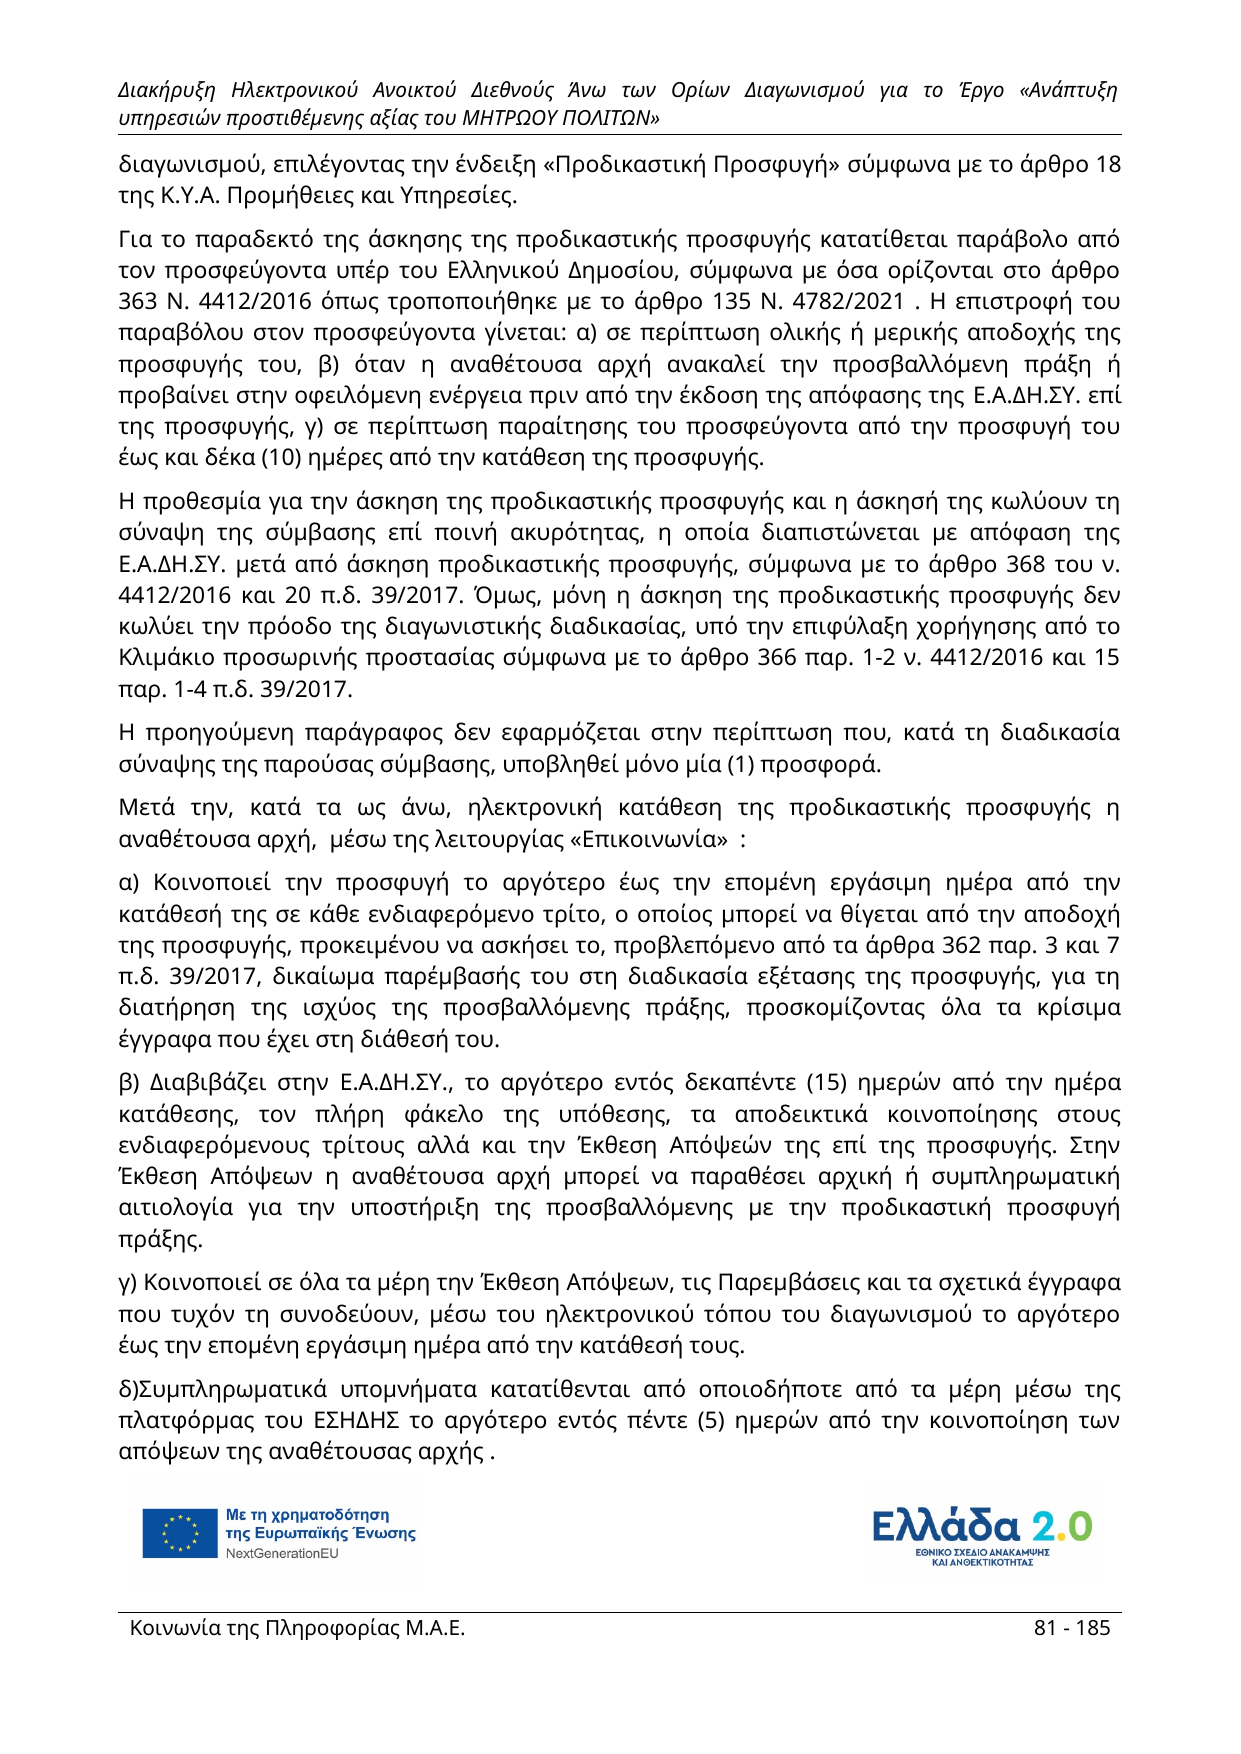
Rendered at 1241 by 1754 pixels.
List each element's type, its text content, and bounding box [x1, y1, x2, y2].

text γ) Κοινοποιεί σε όλα τα μέρη την Έκθεση Απόψεων, τις Παρεμβάσεις και τα σχετικά έγγραφα που τυχόν τη συνοδεύουν, μέσω του ηλεκτρονικού τόπου του διαγωνισμού το αργότερο έως την επομένη εργάσιμη ημέρα από την κατάθεσή τους. [118, 1266, 1122, 1360]
text Μετά την, κατά τα ως άνω, ηλεκτρονική κατάθεση της προδικαστικής προσφυγής η αναθέτουσα αρχή, μέσω της λειτουργίας «Επικοινωνία» : [118, 791, 1122, 854]
text β) Διαβιβάζει στην Ε.Α.ΔΗ.ΣΥ., το αργότερο εντός δεκαπέντε (15) ημερών από την ημέρα κατάθεσης, τον πλήρη φάκελο της υπόθεσης, τα αποδεικτικά κοινοποίησης στους ενδιαφερόμενους τρίτους αλλά και την Έκθεση Απόψεών της επί της προσφυγής. Στην Έκθεση Απόψεων η αναθέτουσα αρχή μπορεί να παραθέσει αρχική ή συμπληρωματική αιτιολογία για την υποστήριξη της προσβαλλόμενης με την προδικαστική προσφυγή πράξης. [118, 1066, 1122, 1254]
text Η προθεσμία για την άσκηση της προδικαστικής προσφυγής και η άσκησή της κωλύουν τη σύναψη της σύμβασης επί ποινή ακυρότητας, η οποία διαπιστώνεται με απόφαση της Ε.Α.ΔΗ.ΣΥ. μετά από άσκηση προδικαστικής προσφυγής, σύμφωνα με το άρθρο 368 του ν. 4412/2016 και 20 π.δ. 39/2017. Όμως, μόνη η άσκηση της προδικαστικής προσφυγής δεν κωλύει την πρόοδο της διαγωνιστικής διαδικασίας, υπό την επιφύλαξη χορήγησης από το Κλιμάκιο προσωρινής προστασίας σύμφωνα με το άρθρο 366 παρ. 1-2 ν. 4412/2016 και 15 παρ. 1-4 π.δ. 39/2017. [118, 485, 1122, 704]
text Για το παραδεκτό της άσκησης της προδικαστικής προσφυγής κατατίθεται παράβολο από τον προσφεύγοντα υπέρ του Ελληνικού Δημοσίου, σύμφωνα με όσα ορίζονται στο άρθρο 363 Ν. 4412/2016 όπως τροποποιήθηκε με το άρθρο 135 Ν. 4782/2021 . Η επιστροφή του παραβόλου στον προσφεύγοντα γίνεται: α) σε περίπτωση ολικής ή μερικής αποδοχής της προσφυγής του, β) όταν η αναθέτουσα αρχή ανακαλεί την προσβαλλόμενη πράξη ή προβαίνει στην οφειλόμενη ενέργεια πριν από την έκδοση της απόφασης της Ε.Α.ΔΗ.ΣΥ. επί της προσφυγής, γ) σε περίπτωση παραίτησης του προσφεύγοντα από την προσφυγή του έως και δέκα (10) ημέρες από την κατάθεση της προσφυγής. [118, 222, 1122, 472]
text δ)Συμπληρωματικά υπομνήματα κατατίθενται από οποιοδήποτε από τα μέρη μέσω της πλατφόρμας του ΕΣΗΔΗΣ το αργότερο εντός πέντε (5) ημερών από την κοινοποίηση των απόψεων της αναθέτουσας αρχής . [118, 1372, 1122, 1466]
picture [869, 1481, 1101, 1583]
text α) Κοινοποιεί την προσφυγή το αργότερο έως την επομένη εργάσιμη ημέρα από την κατάθεσή της σε κάθε ενδιαφερόμενο τρίτο, ο οποίος μπορεί να θίγεται από την αποδοχή της προσφυγής, προκειμένου να ασκήσει το, προβλεπόμενο από τα άρθρα 362 παρ. 3 και 7 π.δ. 39/2017, δικαίωμα παρέμβασής του στη διαδικασία εξέτασης της προσφυγής, για τη διατήρηση της ισχύος της προσβαλλόμενης πράξης, προσκομίζοντας όλα τα κρίσιμα έγγραφα που έχει στη διάθεσή του. [118, 866, 1122, 1054]
text Η προηγούμενη παράγραφος δεν εφαρμόζεται στην περίπτωση που, κατά τη διαδικασία σύναψης της παρούσας σύμβασης, υποβληθεί μόνο μία (1) προσφορά. [118, 716, 1122, 779]
picture [129, 1477, 422, 1587]
